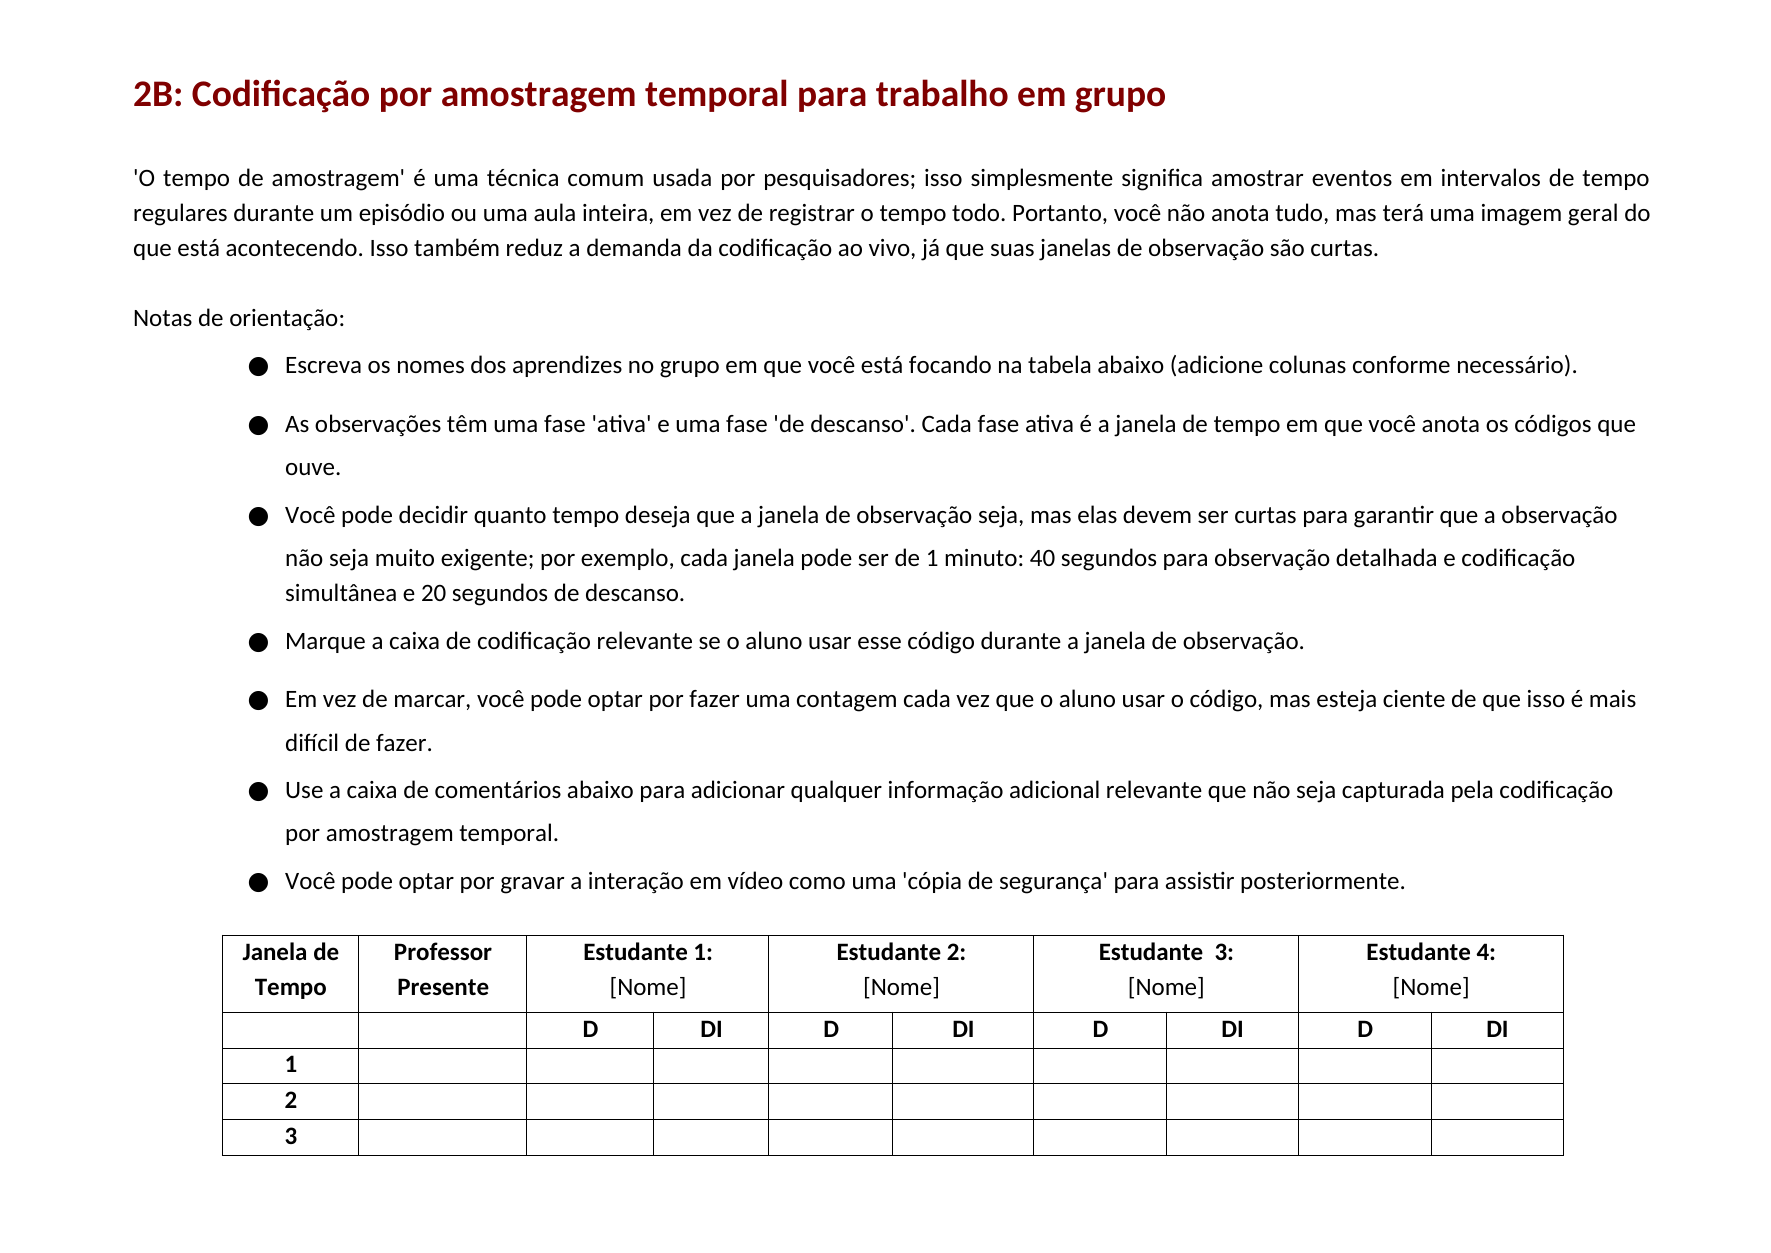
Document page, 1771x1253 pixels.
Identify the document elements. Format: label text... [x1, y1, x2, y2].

list Você pode decidir quanto tempo deseja que a janela de observação seja, mas elas devem ser curtas para garantir que a observação não seja muito exigente; por exemplo, cada janela pode ser de 1 minuto: 40 segundos para observação detalhada e codificação simultânea e 20 segundos de descanso. [247, 486, 1653, 608]
table_cell [1299, 1120, 1431, 1155]
table_header Estudante 3: [Nome] [1034, 936, 1298, 1012]
table_cell [1034, 1049, 1166, 1083]
table_cell [769, 1084, 892, 1119]
table_cell DI [1432, 1013, 1563, 1047]
table_cell [654, 1049, 768, 1083]
table_cell D [527, 1013, 653, 1047]
table_cell [893, 1049, 1033, 1083]
table_cell [1034, 1084, 1166, 1119]
table_cell [654, 1084, 768, 1119]
table_cell [1432, 1084, 1563, 1119]
table_cell [527, 1049, 653, 1083]
text 2B: Codificação por amostragem temporal para trabalho em grupo [133, 70, 1653, 116]
table_cell [1167, 1084, 1298, 1119]
table_header Estudante 4: [Nome] [1299, 936, 1563, 1012]
table_cell [223, 1013, 358, 1047]
table_cell [1432, 1049, 1563, 1083]
table_cell 1 [223, 1049, 358, 1083]
table_cell [359, 1013, 526, 1047]
table_cell [1034, 1120, 1166, 1155]
table_cell 2 [223, 1084, 358, 1119]
table_cell DI [893, 1013, 1033, 1047]
table_cell D [1034, 1013, 1166, 1047]
table_cell [1432, 1120, 1563, 1155]
list Escreva os nomes dos aprendizes no grupo em que você está focando na tabela abaixo (adicione colunas conforme necessário). [247, 337, 1653, 388]
table_cell [1299, 1049, 1431, 1083]
table_cell DI [1167, 1013, 1298, 1047]
table_header Professor Presente [359, 936, 526, 1012]
table_header Janela de Tempo [223, 936, 358, 1012]
table_cell [527, 1084, 653, 1119]
list As observações têm uma fase 'ativa' e uma fase 'de descanso'. Cada fase ativa é a janela de tempo em que você anota os códigos que ouve. [247, 396, 1653, 482]
table_header Estudante 1: [Nome] [527, 936, 768, 1012]
table_cell [654, 1120, 768, 1155]
table_cell [527, 1120, 653, 1155]
table_cell [769, 1120, 892, 1155]
table_cell [1167, 1049, 1298, 1083]
table_cell [359, 1120, 526, 1155]
list Use a caixa de comentários abaixo para adicionar qualquer informação adicional relevante que não seja capturada pela codificação por amostragem temporal. [247, 762, 1653, 848]
list Em vez de marcar, você pode optar por fazer uma contagem cada vez que o aluno usar o código, mas esteja ciente de que isso é mais difícil de fazer. [247, 671, 1653, 757]
list Marque a caixa de codificação relevante se o aluno usar esse código durante a janela de observação. [247, 612, 1653, 663]
table_cell [359, 1084, 526, 1119]
table_cell [893, 1084, 1033, 1119]
table_cell [359, 1049, 526, 1083]
table_cell [893, 1120, 1033, 1155]
text 'O tempo de amostragem' é uma técnica comum usada por pesquisadores; isso simplesmente significa amostrar eventos em intervalos de tempo regulares durante um episódio ou uma aula inteira, em vez de registrar o tempo todo. Portanto, você não anota tudo, mas terá uma imagem geral do que está acontecendo. Isso também reduz a demanda da codificação ao vivo, já que suas janelas de observação são curtas. [133, 162, 1653, 262]
table_cell [1299, 1084, 1431, 1119]
text Notas de orientação: [133, 302, 1653, 332]
table_header Estudante 2: [Nome] [769, 936, 1033, 1012]
list Você pode optar por gravar a interação em vídeo como uma 'cópia de segurança' para assistir posteriormente. [247, 852, 1653, 904]
table_cell D [769, 1013, 892, 1047]
table_cell 3 [223, 1120, 358, 1155]
table_cell D [1299, 1013, 1431, 1047]
table_cell DI [654, 1013, 768, 1047]
table_cell [769, 1049, 892, 1083]
table_cell [1167, 1120, 1298, 1155]
